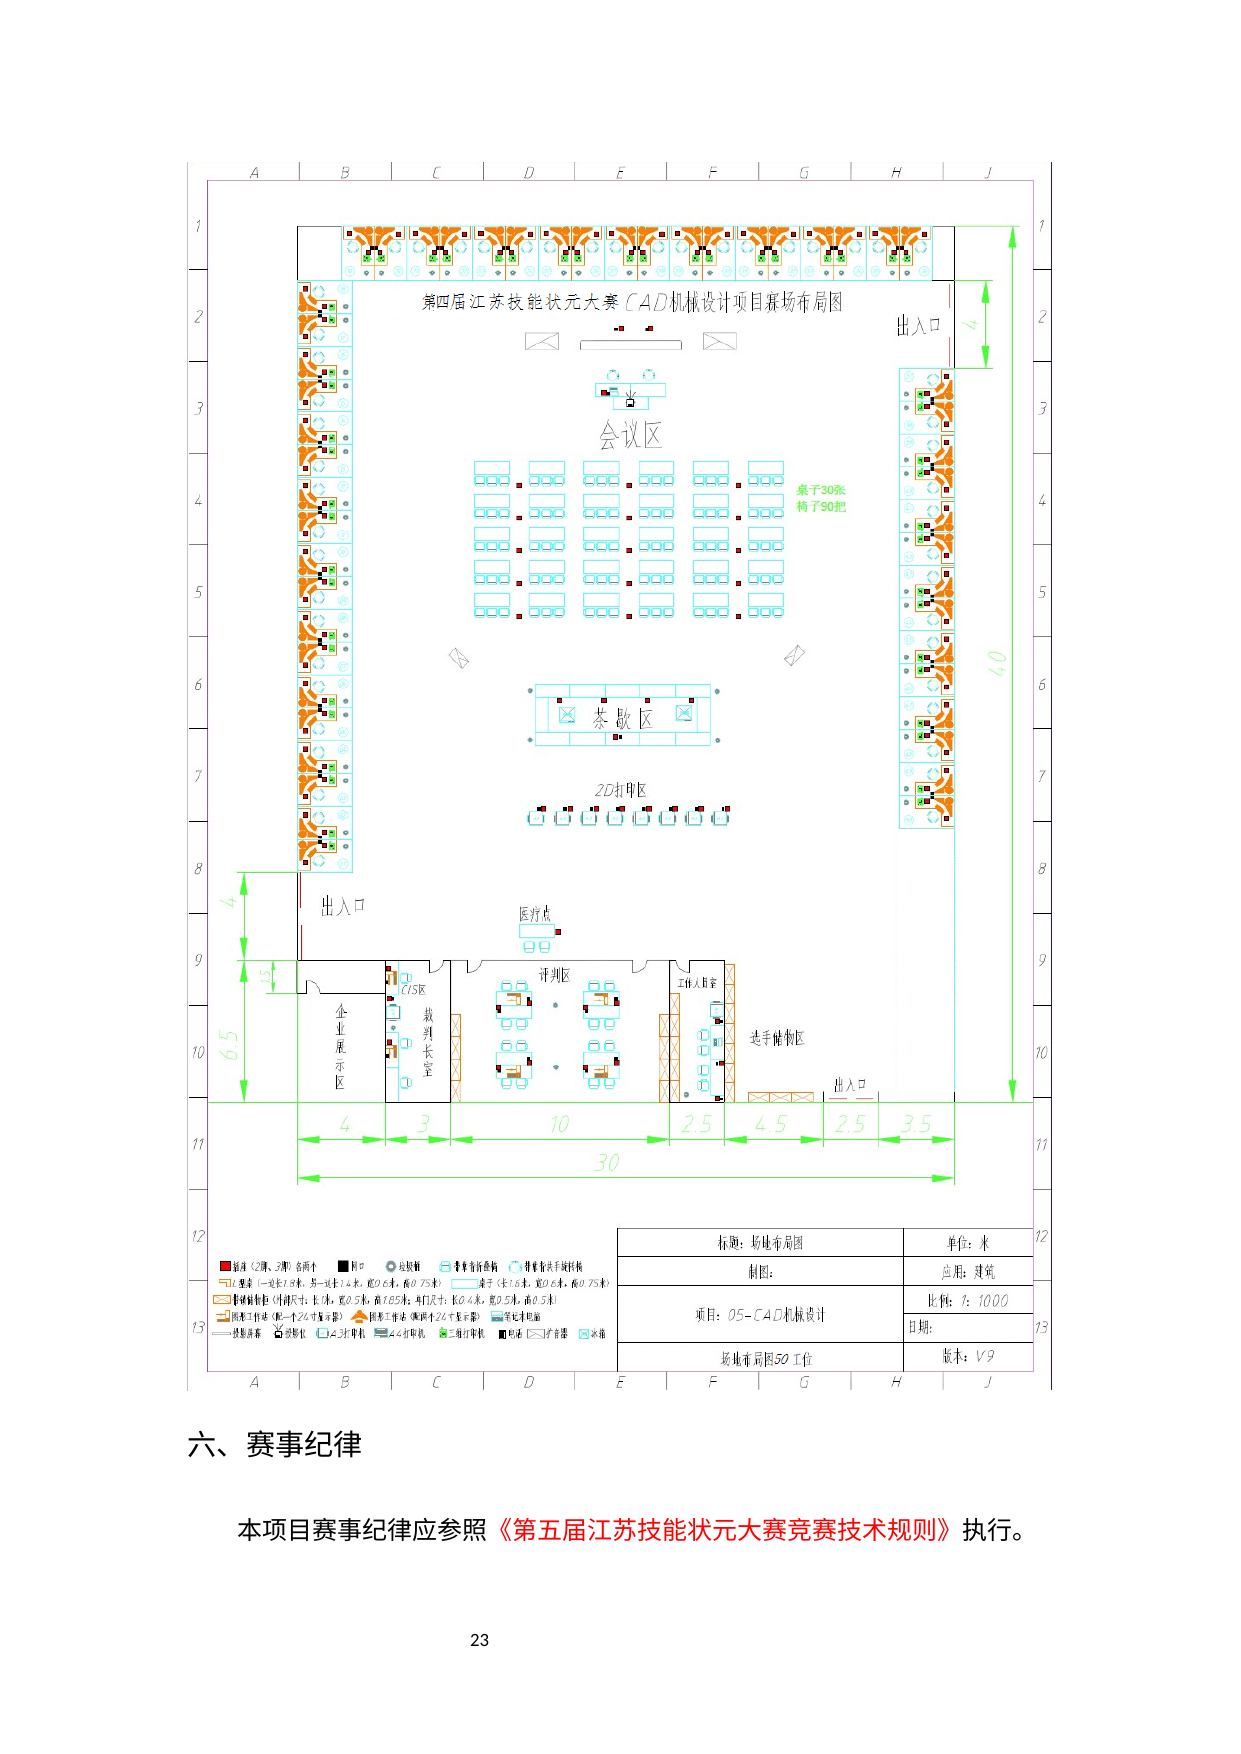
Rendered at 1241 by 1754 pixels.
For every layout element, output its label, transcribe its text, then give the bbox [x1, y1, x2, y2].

picture [187, 162, 1053, 1391]
text 本项目赛事纪律应参照《第五届江苏技能状元大赛竞赛技术规则》执行。 [187, 1496, 1053, 1561]
text 六、赛事纪律 [187, 1410, 1053, 1475]
